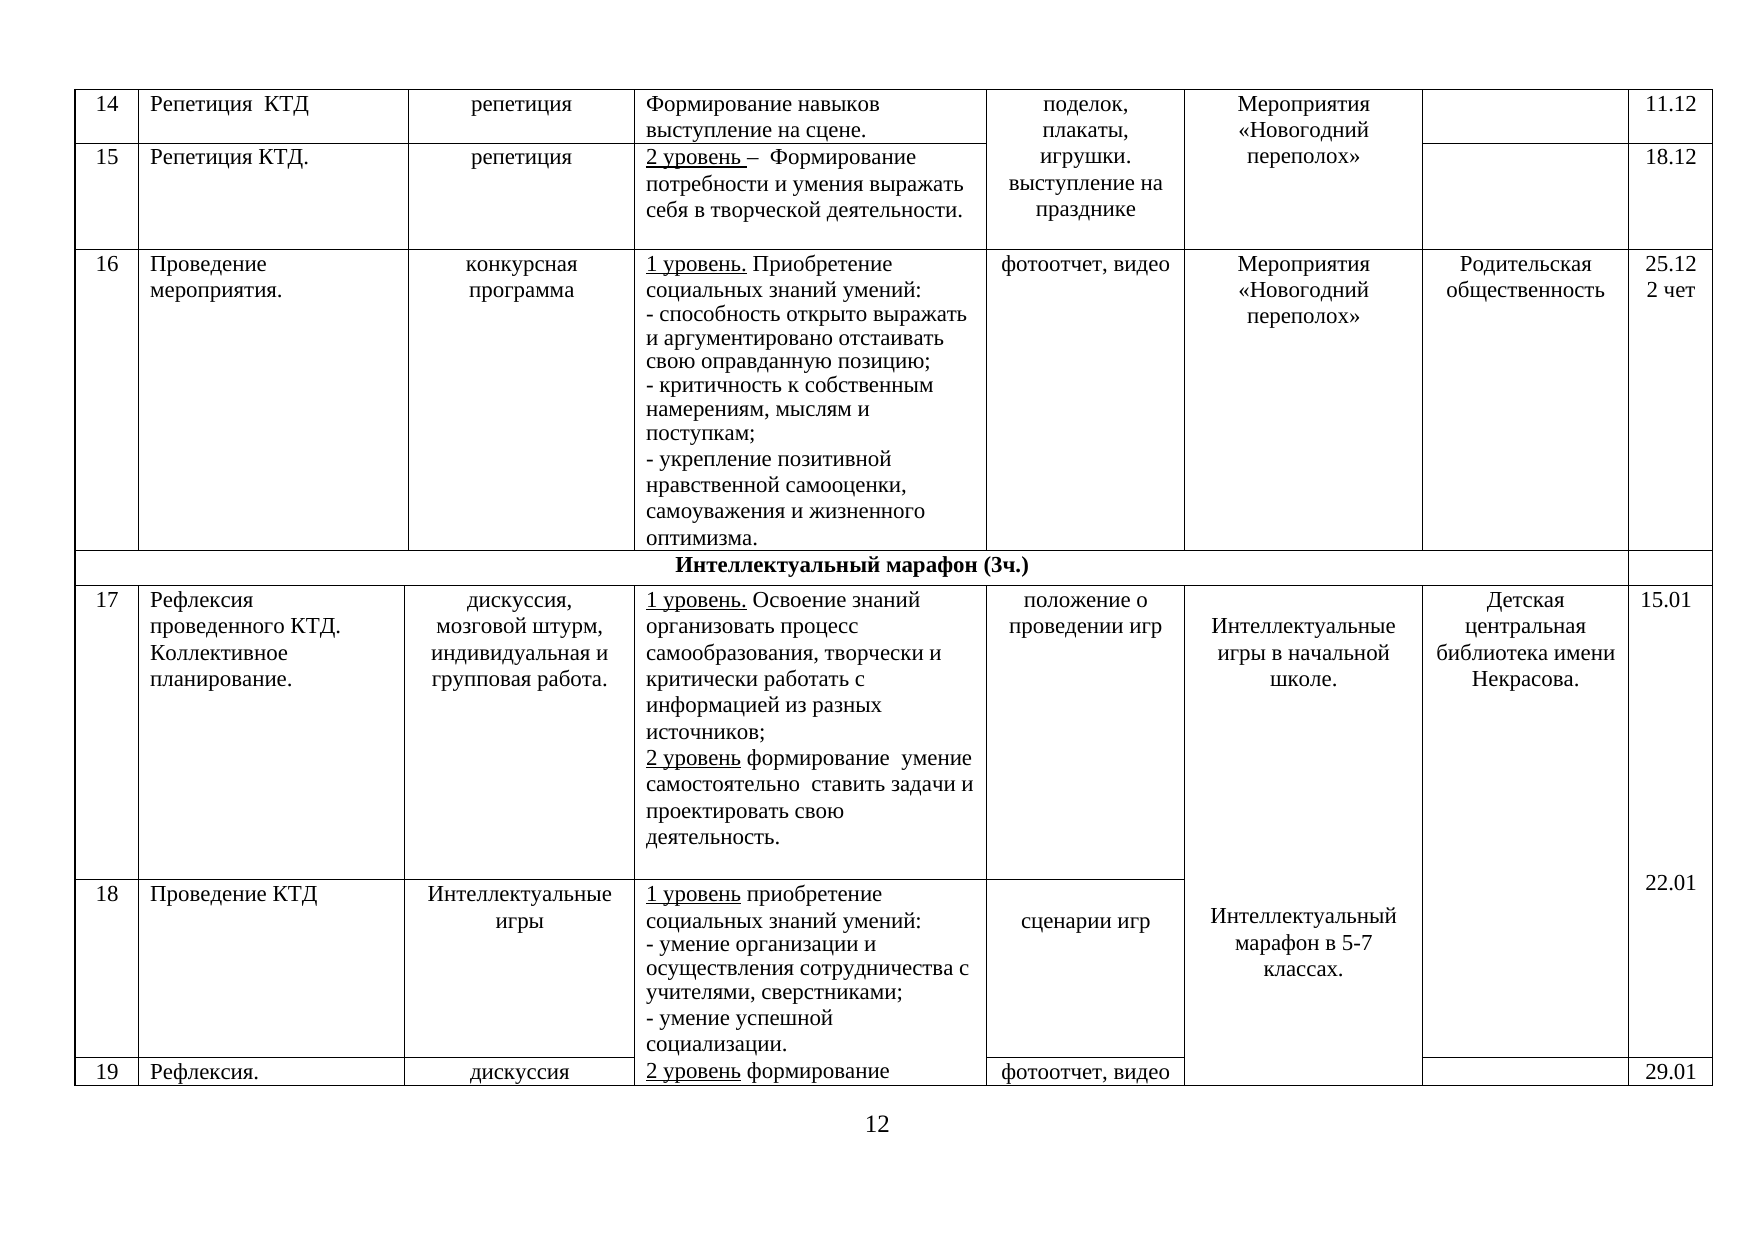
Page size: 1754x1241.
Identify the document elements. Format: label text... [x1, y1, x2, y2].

table_cell 29.01 [1629, 1058, 1712, 1084]
table_cell Проведение мероприятия. [139, 250, 408, 550]
table_cell [1423, 90, 1628, 142]
table_cell дискуссия [405, 1058, 634, 1084]
table_cell Интеллектуальные игры [405, 880, 634, 1057]
table_cell 19 [76, 1058, 138, 1084]
table_cell Репетиция КТД [139, 90, 408, 142]
table_cell положение о проведении игр [987, 586, 1184, 879]
table_cell 17 [76, 586, 138, 879]
table_cell [1423, 1058, 1628, 1084]
table_cell 1 уровень. Освоение знаний организовать процесс самообразования, творчески и критически работать с информацией из разных источников; 2 уровень формирование умение самостоятельно ставить задачи и проектировать свою деятельность. [635, 586, 986, 879]
table_cell Мероприятия «Новогодний переполох» [1185, 90, 1422, 249]
table_cell Детская центральная библиотека имени Некрасова. [1423, 586, 1628, 1057]
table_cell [139, 1058, 404, 1084]
table_cell Родительская общественность [1423, 250, 1628, 550]
table_cell репетиция [409, 90, 634, 142]
table_cell фотоотчет, видео [987, 1058, 1184, 1084]
table_cell Репетиция КТД. [139, 144, 408, 249]
table_cell 18.12 [1629, 144, 1712, 249]
table_cell 16 [76, 250, 138, 550]
table_cell 25.12 2 чет [1629, 250, 1712, 550]
table_cell 15.01 22.01 [1629, 586, 1712, 1057]
table_cell 1 уровень приобретение социальных знаний умений: - умение организации и осуществления сотрудничества с учителями, сверстниками; - умение успешной социализации. 2 уровень формирование позитивного отношения учащихся к организации КТД. [635, 880, 986, 1084]
table_cell фотоотчет, видео [987, 250, 1184, 550]
table_cell 18 [76, 880, 138, 1057]
table_cell 11.12 [1629, 90, 1712, 142]
table_cell Мероприятия «Новогодний переполох» [1185, 250, 1422, 550]
table_cell [1629, 551, 1712, 585]
table_cell Интеллектуальные игры в начальной школе. Интеллектуальный марафон в 5-7 классах. [1185, 586, 1422, 1084]
table_cell 14 [76, 90, 138, 142]
table_cell конкурсная программа [409, 250, 634, 550]
table_cell 2 уровень – Формирование потребности и умения выражать себя в творческой деятельности. [635, 144, 986, 249]
table_cell сценарии игр [987, 880, 1184, 1057]
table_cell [987, 90, 1184, 249]
table_cell репетиция [409, 144, 634, 249]
table_cell [1423, 144, 1628, 249]
table_cell Проведение КТД [139, 880, 404, 1057]
table_cell 1 уровень. Приобретение социальных знаний умений: - способность открыто выражать и аргументировано отстаивать свою оправданную позицию; - критичность к собственным намерениям, мыслям и поступкам; - укрепление позитивной нравственной самооценки, самоуважения и жизненного оптимизма. [635, 250, 986, 550]
table_cell Рефлексия проведенного КТД. Коллективное планирование. [139, 586, 404, 879]
table_cell дискуссия, мозговой штурм, индивидуальная и групповая работа. [405, 586, 634, 879]
table_cell Интеллектуальный марафон (3ч.) [76, 551, 1628, 585]
table_cell 15 [76, 144, 138, 249]
